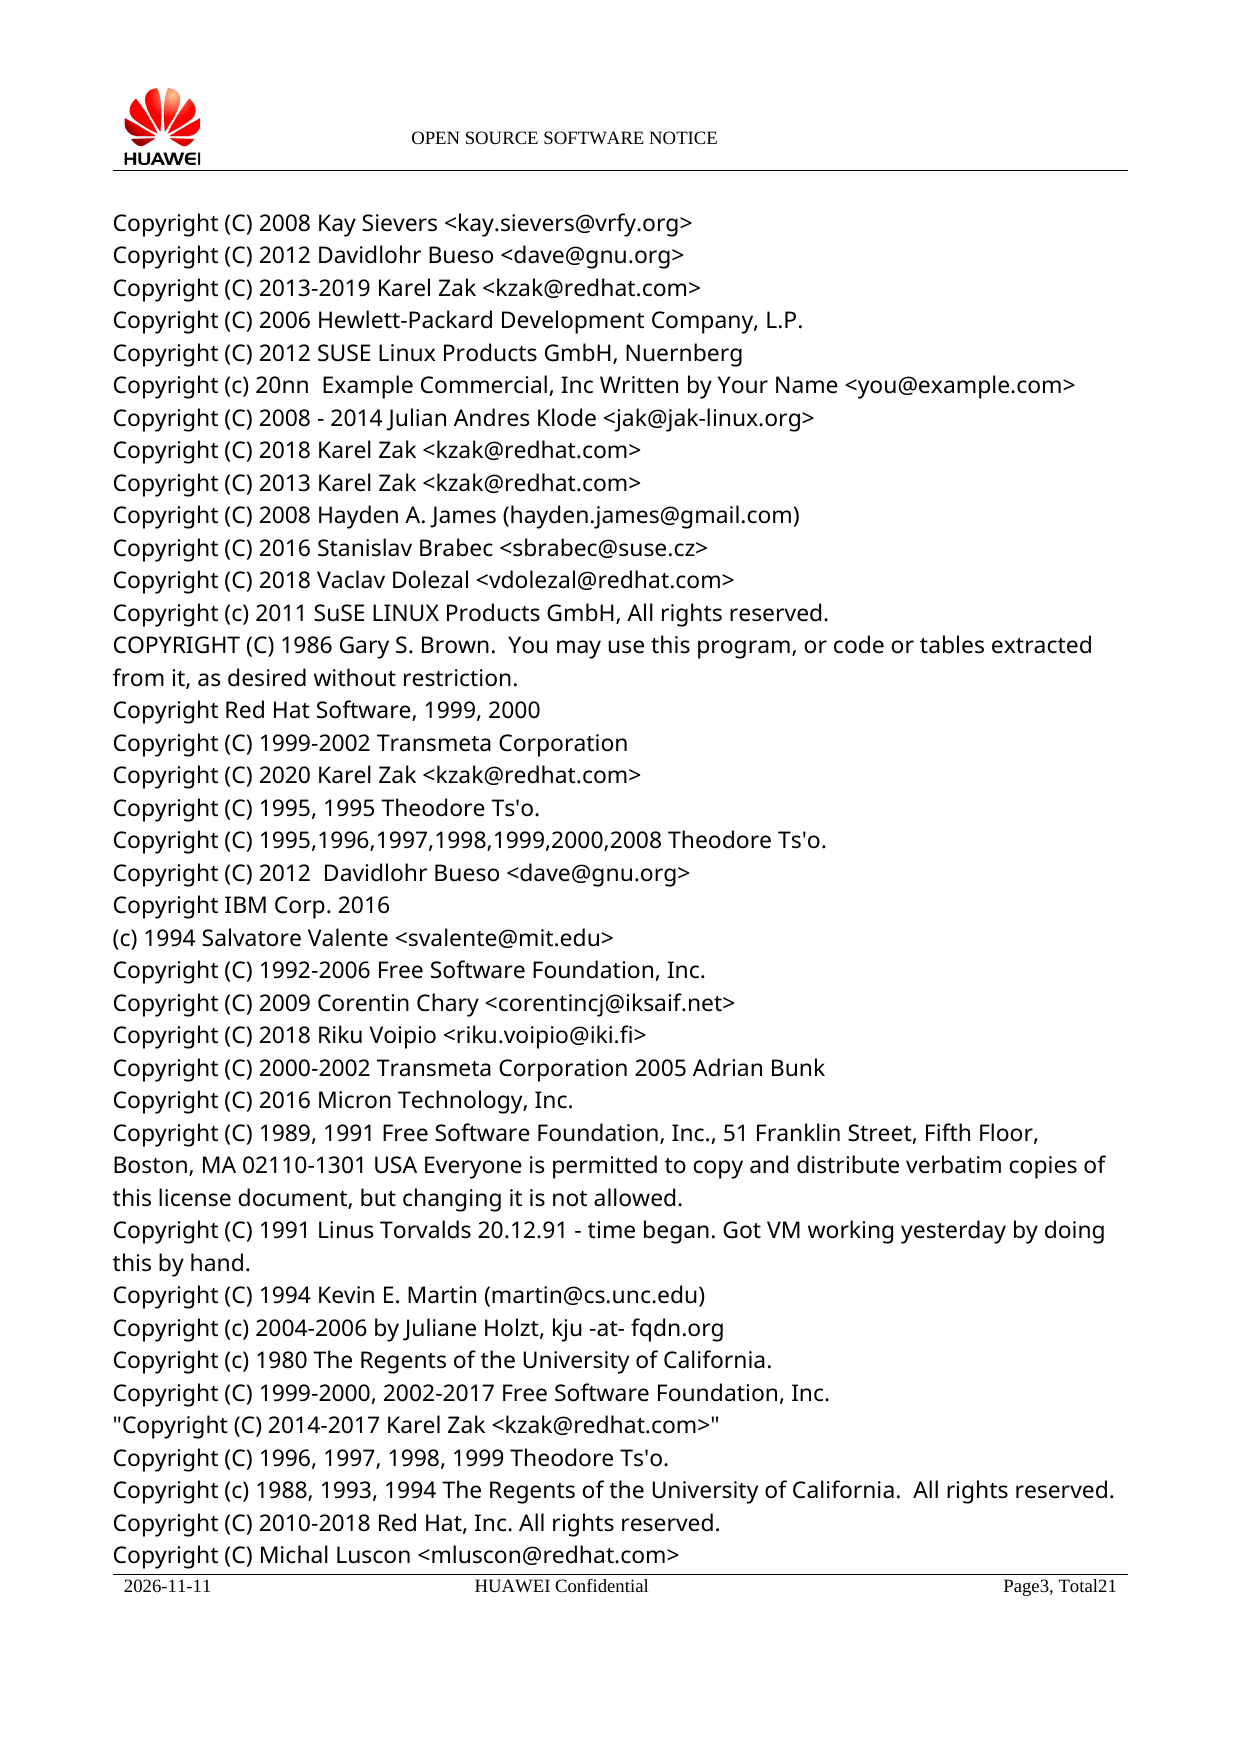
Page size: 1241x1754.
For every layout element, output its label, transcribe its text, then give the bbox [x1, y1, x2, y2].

text Copyright (C) 2013 Karel Zak <kzak@redhat.com> [112, 466, 1128, 499]
text Copyright (c) 1980 The Regents of the University of California. [112, 1344, 1128, 1376]
text Copyright (C) 1995,1996,1997,1998,1999,2000,2008 Theodore Ts'o. [112, 824, 1128, 856]
text Copyright (C) 2012 SUSE Linux Products GmbH, Nuernberg [112, 336, 1128, 369]
text Copyright (C) 2008 Kay Sievers <kay.sievers@vrfy.org> [112, 206, 1128, 239]
text Copyright (c) 20nn Example Commercial, Inc Written by Your Name <you@example.com> [112, 369, 1128, 401]
text Copyright (c) 2004-2006 by Juliane Holzt, kju -at- fqdn.org [112, 1311, 1128, 1344]
text Copyright (C) 2008 Hayden A. James (hayden.james@gmail.com) [112, 499, 1128, 531]
text Copyright Red Hat Software, 1999, 2000 [112, 694, 1128, 726]
text Copyright (C) 2000-2002 Transmeta Corporation 2005 Adrian Bunk [112, 1051, 1128, 1084]
text (c) 1994 Salvatore Valente <svalente@mit.edu> [112, 921, 1128, 954]
text Copyright (C) 2012 Davidlohr Bueso <dave@gnu.org> [112, 239, 1128, 271]
text "Copyright (C) 2014-2017 Karel Zak <kzak@redhat.com>" [112, 1409, 1128, 1441]
picture [124, 88, 201, 165]
text Copyright (C) 1991 Linus Torvalds 20.12.91 - time began. Got VM working yesterday by doing this by hand. [112, 1214, 1128, 1279]
text Copyright (C) 1992-2006 Free Software Foundation, Inc. [112, 954, 1128, 986]
text Copyright (C) 1989, 1991 Free Software Foundation, Inc., 51 Franklin Street, Fifth Floor, Boston, MA 02110-1301 USA Everyone is permitted to copy and distribute verbatim copies of this license document, but changing it is not allowed. [112, 1116, 1128, 1214]
text Copyright (c) 1988, 1993, 1994 The Regents of the University of California. All rights reserved. [112, 1474, 1128, 1506]
text Copyright (c) 2011 SuSE LINUX Products GmbH, All rights reserved. [112, 596, 1128, 629]
text COPYRIGHT (C) 1986 Gary S. Brown. You may use this program, or code or tables extracted from it, as desired without restriction. [112, 629, 1128, 694]
text Copyright (C) 1999-2000, 2002-2017 Free Software Foundation, Inc. [112, 1376, 1128, 1409]
text Copyright (C) 2018 Karel Zak <kzak@redhat.com> [112, 434, 1128, 466]
text Copyright (C) Michal Luscon <mluscon@redhat.com> [112, 1539, 1128, 1571]
text Copyright (C) 2020 Karel Zak <kzak@redhat.com> [112, 759, 1128, 791]
text Copyright (C) 1996, 1997, 1998, 1999 Theodore Ts'o. [112, 1441, 1128, 1474]
text Copyright IBM Corp. 2016 [112, 889, 1128, 921]
text Copyright (C) 2013-2019 Karel Zak <kzak@redhat.com> [112, 271, 1128, 304]
text Copyright (C) 1999-2002 Transmeta Corporation [112, 726, 1128, 759]
text Copyright (C) 1994 Kevin E. Martin (martin@cs.unc.edu) [112, 1279, 1128, 1311]
text Copyright (C) 1995, 1995 Theodore Ts'o. [112, 791, 1128, 824]
text Copyright (C) 2008 - 2014 Julian Andres Klode <jak@jak-linux.org> [112, 401, 1128, 434]
text Copyright (C) 2010-2018 Red Hat, Inc. All rights reserved. [112, 1506, 1128, 1539]
text Copyright (C) 2018 Riku Voipio <riku.voipio@iki.fi> [112, 1019, 1128, 1051]
text Copyright (C) 2006 Hewlett-Packard Development Company, L.P. [112, 304, 1128, 336]
text Copyright (C) 2016 Stanislav Brabec <sbrabec@suse.cz> [112, 531, 1128, 564]
text Copyright (C) 2009 Corentin Chary <corentincj@iksaif.net> [112, 986, 1128, 1019]
text Copyright (C) 2016 Micron Technology, Inc. [112, 1084, 1128, 1116]
text Copyright (C) 2012 Davidlohr Bueso <dave@gnu.org> [112, 856, 1128, 889]
text Copyright (C) 2018 Vaclav Dolezal <vdolezal@redhat.com> [112, 564, 1128, 596]
